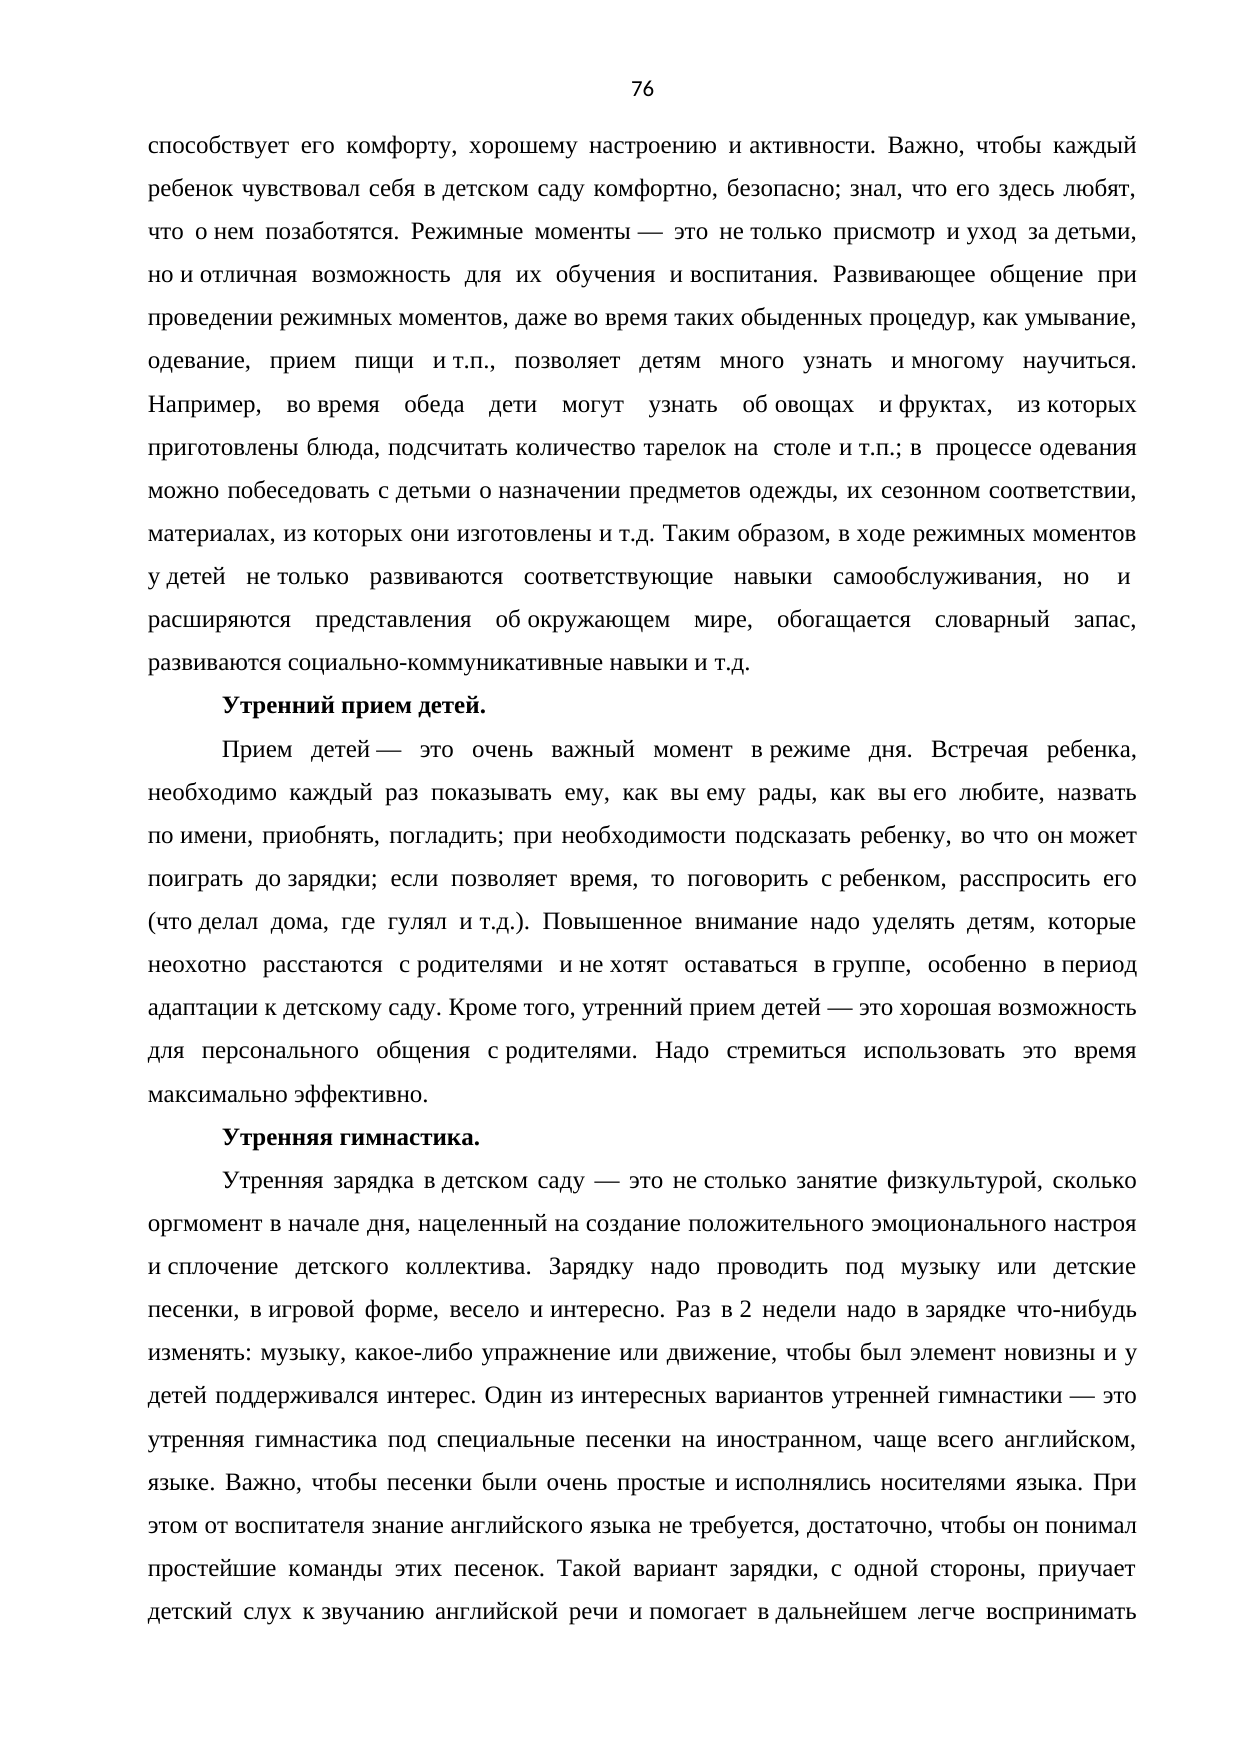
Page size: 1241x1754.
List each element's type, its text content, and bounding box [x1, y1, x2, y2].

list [148, 1165, 1137, 1625]
list Утренняя гимнастика. [148, 1122, 1137, 1151]
list Утренний прием детей. [148, 691, 1137, 719]
list Прием детей — это очень важный момент в режиме дня. Встречая ребенка, необходимо каждый раз показывать ему, как вы ему рады, как вы его любите, назвать по имени, приобнять, погладить; при необходимости подсказать ребенку, во что он может поиграть до зарядки; если позволяет время, то поговорить с ребенком, расспросить его (что делал дома, где гулял и т.д.). Повышенное внимание надо уделять детям, которые неохотно расстаются с родителями и не хотят оставаться в группе, особенно в период адаптации к детскому саду. Кроме того, утренний прием детей — это хорошая возможность для персонального общения с родителями. Надо стремиться использовать это время максимально эффективно. [148, 734, 1137, 1107]
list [148, 130, 1137, 676]
